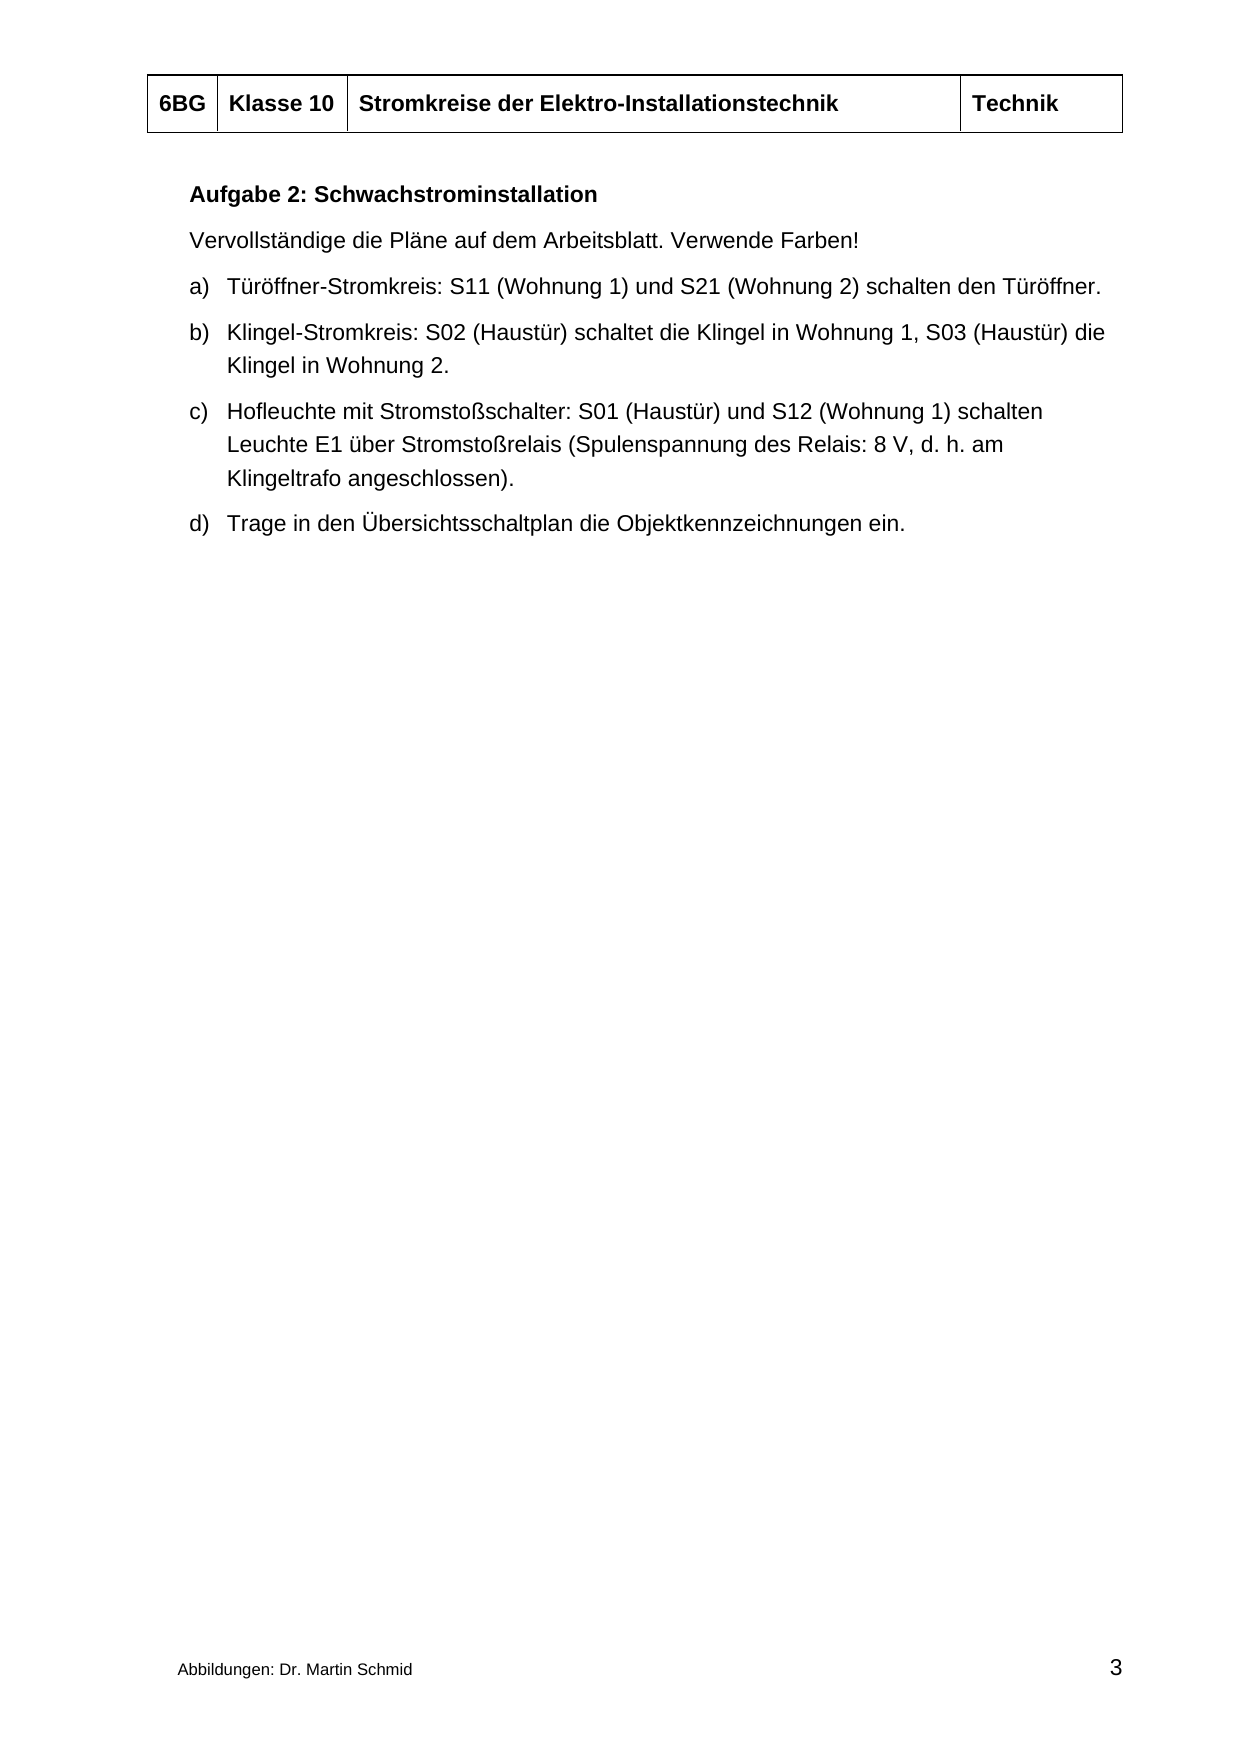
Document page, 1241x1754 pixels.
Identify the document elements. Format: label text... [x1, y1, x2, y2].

text Aufgabe 2: Schwachstrominstallation [189, 174, 1122, 207]
list Klingel-Stromkreis: S02 (Haustür) schaltet die Klingel in Wohnung 1, S03 (Haustür) die Klingel in Wohnung 2. [189, 312, 1122, 378]
list Trage in den Übersichtsschaltplan die Objektkennzeichnungen ein. [189, 503, 1122, 537]
text Vervollständige die Pläne auf dem Arbeitsblatt. Verwende Farben! [189, 220, 1122, 253]
list Türöffner-Stromkreis: S11 (Wohnung 1) und S21 (Wohnung 2) schalten den Türöffner. [189, 266, 1122, 299]
list Hofleuchte mit Stromstoßschalter: S01 (Haustür) und S12 (Wohnung 1) schalten Leuchte E1 über Stromstoßrelais (Spulenspannung des Relais: 8 V, d. h. am Klingeltrafo angeschlossen). [189, 391, 1122, 491]
